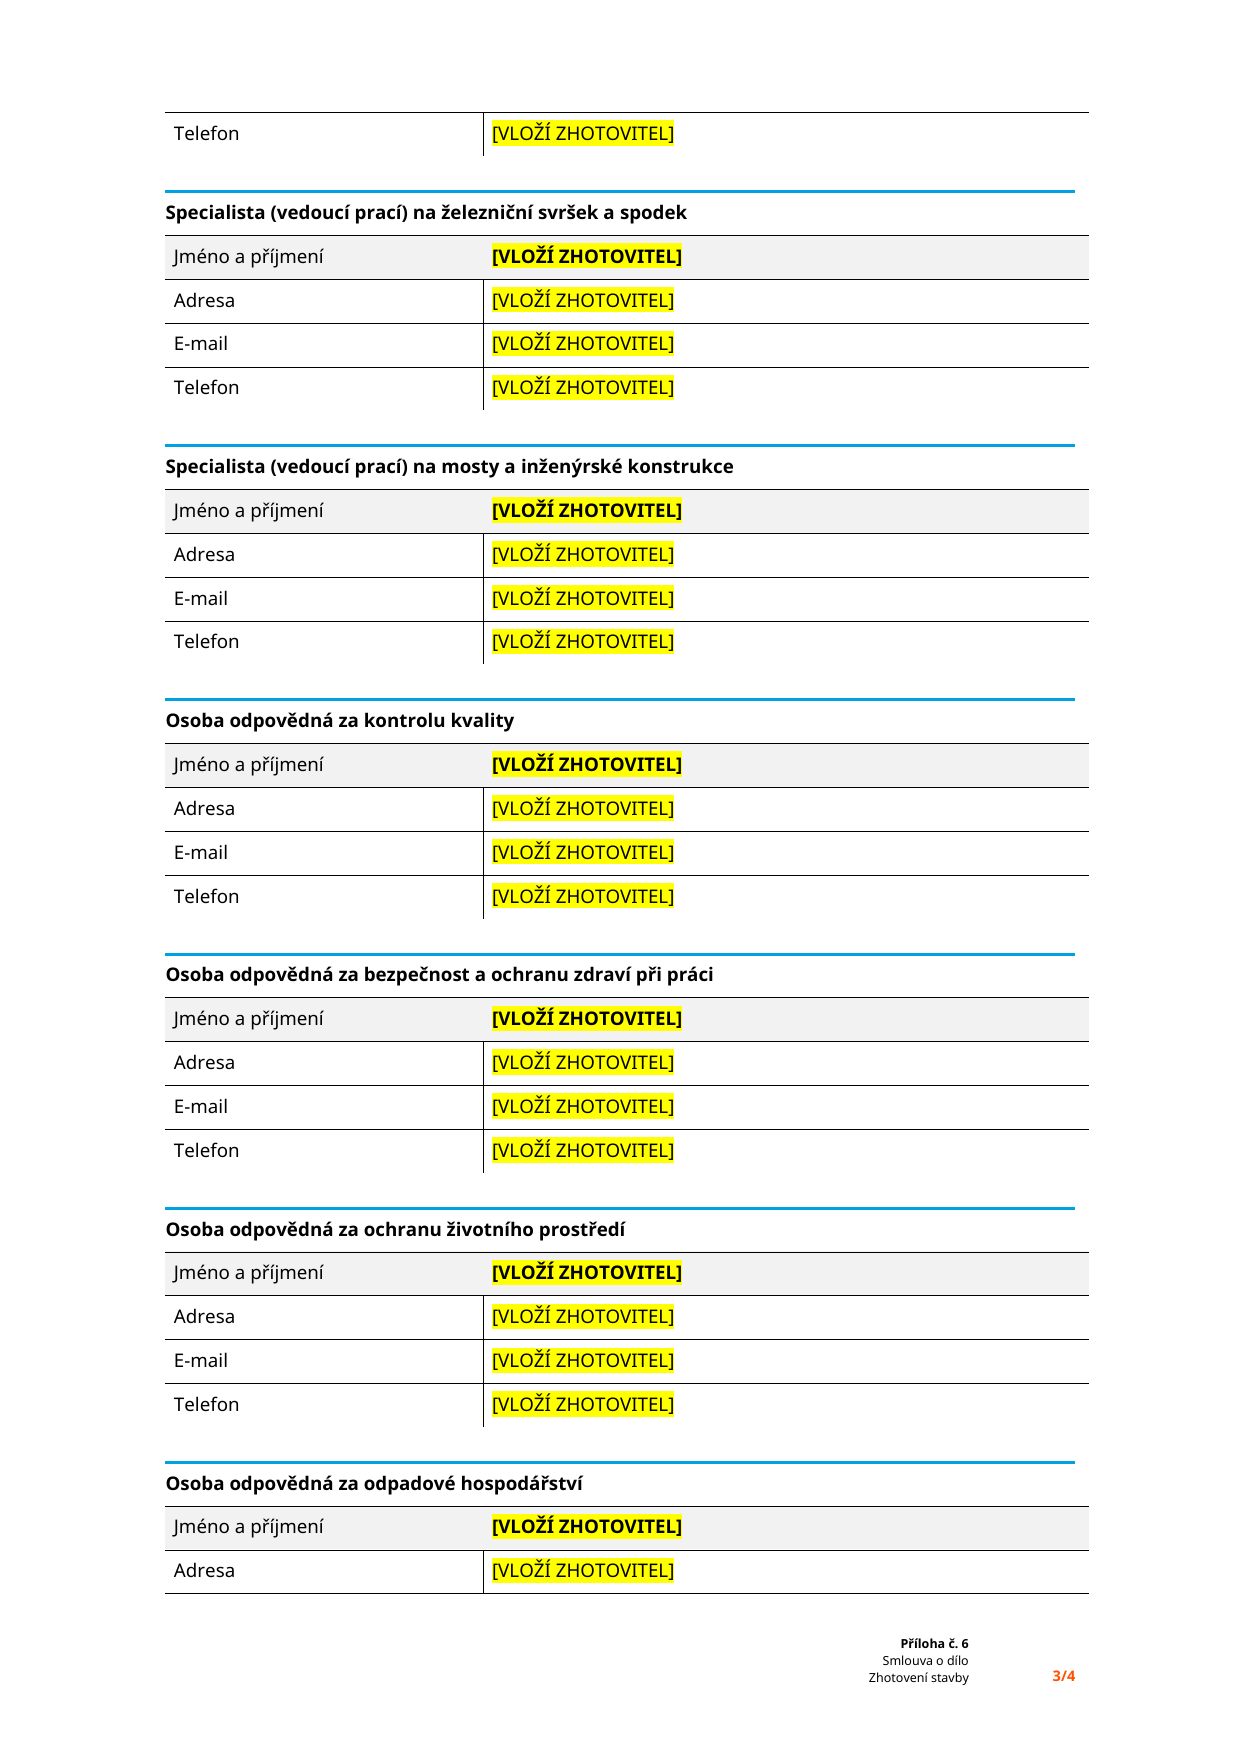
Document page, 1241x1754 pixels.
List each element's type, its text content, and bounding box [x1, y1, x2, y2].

table_cell Telefon [165, 368, 483, 410]
table_header Jméno a příjmení [165, 490, 484, 533]
table_cell [VLOŽÍ ZHOTOVITEL] [484, 622, 1089, 664]
table_cell E-mail [165, 1086, 483, 1129]
table_cell [VLOŽÍ ZHOTOVITEL] [484, 368, 1089, 410]
table_cell [VLOŽÍ ZHOTOVITEL] [484, 534, 1089, 577]
table_cell Adresa [165, 1296, 483, 1339]
table_header [VLOŽÍ ZHOTOVITEL] [484, 1253, 1089, 1295]
table_cell [VLOŽÍ ZHOTOVITEL] [484, 1042, 1089, 1085]
table_header Jméno a příjmení [165, 744, 484, 787]
text Osoba odpovědná za bezpečnost a ochranu zdraví při práci [165, 956, 1075, 987]
text Specialista (vedoucí prací) na mosty a inženýrské konstrukce [165, 447, 1075, 479]
table_cell [VLOŽÍ ZHOTOVITEL] [484, 1086, 1089, 1129]
table_cell [VLOŽÍ ZHOTOVITEL] [484, 788, 1089, 831]
table_cell E-mail [165, 324, 483, 366]
text Osoba odpovědná za odpadové hospodářství [165, 1464, 1075, 1496]
table_cell [VLOŽÍ ZHOTOVITEL] [484, 876, 1089, 918]
table_cell Adresa [165, 788, 483, 831]
table_cell Adresa [165, 1042, 483, 1085]
table_header [VLOŽÍ ZHOTOVITEL] [484, 490, 1089, 533]
text Osoba odpovědná za kontrolu kvality [165, 701, 1075, 733]
table_cell [VLOŽÍ ZHOTOVITEL] [484, 1551, 1089, 1593]
text Osoba odpovědná za ochranu životního prostředí [165, 1210, 1075, 1241]
table_cell Adresa [165, 1551, 483, 1593]
table_cell [VLOŽÍ ZHOTOVITEL] [484, 1340, 1089, 1383]
table_cell [VLOŽÍ ZHOTOVITEL] [484, 113, 1089, 156]
table_cell [VLOŽÍ ZHOTOVITEL] [484, 280, 1089, 322]
table_header Jméno a příjmení [165, 1507, 484, 1549]
table_header Jméno a příjmení [165, 998, 484, 1041]
table_cell [VLOŽÍ ZHOTOVITEL] [484, 1384, 1089, 1427]
table_cell [VLOŽÍ ZHOTOVITEL] [484, 832, 1089, 875]
table_cell Telefon [165, 1384, 483, 1427]
text Specialista (vedoucí prací) na železniční svršek a spodek [165, 193, 1075, 225]
table_cell [VLOŽÍ ZHOTOVITEL] [484, 1296, 1089, 1339]
table_cell Telefon [165, 1130, 483, 1173]
table_header [VLOŽÍ ZHOTOVITEL] [484, 1507, 1089, 1549]
table_cell Telefon [165, 622, 483, 664]
table_header [VLOŽÍ ZHOTOVITEL] [484, 998, 1089, 1041]
table_cell E-mail [165, 832, 483, 875]
table_cell [VLOŽÍ ZHOTOVITEL] [484, 1130, 1089, 1173]
table_header [VLOŽÍ ZHOTOVITEL] [484, 744, 1089, 787]
table_cell Adresa [165, 534, 483, 577]
table_cell [VLOŽÍ ZHOTOVITEL] [484, 324, 1089, 366]
table_cell E-mail [165, 1340, 483, 1383]
table_cell Telefon [165, 113, 483, 156]
table_cell Adresa [165, 280, 483, 322]
table_header Jméno a příjmení [165, 236, 484, 279]
table_cell Telefon [165, 876, 483, 918]
table_cell E-mail [165, 578, 483, 621]
table_header [VLOŽÍ ZHOTOVITEL] [484, 236, 1089, 279]
table_cell [VLOŽÍ ZHOTOVITEL] [484, 578, 1089, 621]
table_header Jméno a příjmení [165, 1253, 484, 1295]
